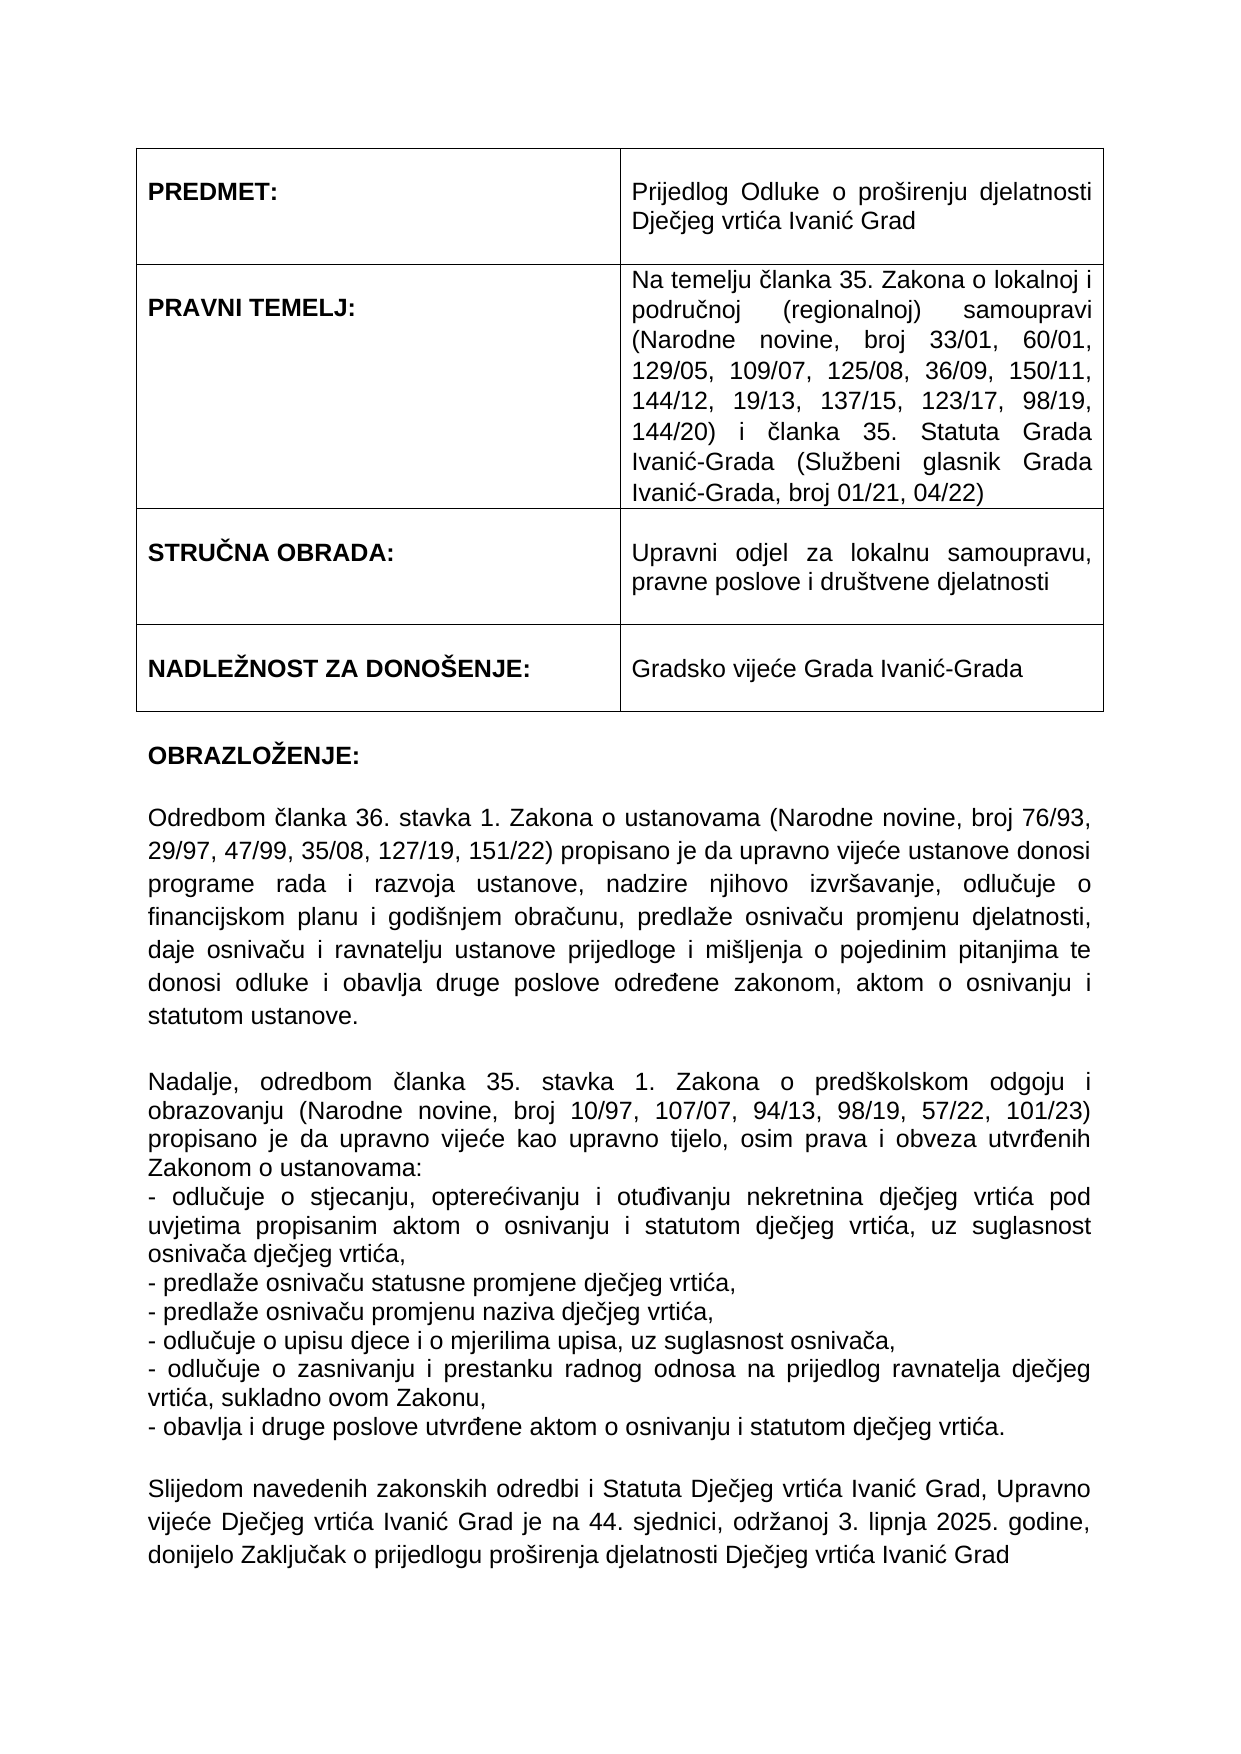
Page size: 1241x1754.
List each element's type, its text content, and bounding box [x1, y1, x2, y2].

text - odlučuje o stjecanju, opterećivanju i otuđivanju nekretnina dječjeg vrtića pod uvjetima propisanim aktom o osnivanju i statutom dječjeg vrtića, uz suglasnost osnivača dječjeg vrtića, [148, 1182, 1093, 1268]
table_cell STRUČNA OBRADA: [137, 509, 620, 624]
text Nadalje, odredbom članka 35. stavka 1. Zakona o predškolskom odgoju i obrazovanju (Narodne novine, broj 10/97, 107/07, 94/13, 98/19, 57/22, 101/23) propisano je da upravno vijeće kao upravno tijelo, osim prava i obveza utvrđenih Zakonom o ustanovama: [148, 1067, 1093, 1182]
text - predlaže osnivaču statusne promjene dječjeg vrtića, [148, 1268, 1093, 1297]
text Odredbom članka 36. stavka 1. Zakona o ustanovama (Narodne novine, broj 76/93, 29/97, 47/99, 35/08, 127/19, 151/22) propisano je da upravno vijeće ustanove donosi programe rada i razvoja ustanove, nadzire njihovo izvršavanje, odlučuje o financijskom planu i godišnjem obračunu, predlaže osnivaču promjenu djelatnosti, daje osnivaču i ravnatelju ustanove prijedloge i mišljenja o pojedinim pitanjima te donosi odluke i obavlja druge poslove određene zakonom, aktom o osnivanju i statutom ustanove. [148, 803, 1093, 1030]
table_header Prijedlog Odluke o proširenju djelatnosti Dječjeg vrtića Ivanić Grad [621, 149, 1103, 264]
table_cell PRAVNI TEMELJ: [137, 265, 620, 508]
text - odlučuje o upisu djece i o mjerilima upisa, uz suglasnost osnivača, [148, 1326, 1093, 1354]
table_cell Upravni odjel za lokalnu samoupravu, pravne poslove i društvene djelatnosti [621, 509, 1103, 624]
table_cell NADLEŽNOST ZA DONOŠENJE: [137, 625, 620, 711]
table_cell Gradsko vijeće Grada Ivanić-Grada [621, 625, 1103, 711]
table_header PREDMET: [137, 149, 620, 264]
text Slijedom navedenih zakonskih odredbi i Statuta Dječjeg vrtića Ivanić Grad, Upravno vijeće Dječjeg vrtića Ivanić Grad je na 44. sjednici, održanoj 3. lipnja 2025. godine, donijelo Zaključak o prijedlogu proširenja djelatnosti Dječjeg vrtića Ivanić Grad [148, 1474, 1093, 1568]
text - obavlja i druge poslove utvrđene aktom o osnivanju i statutom dječjeg vrtića. [148, 1412, 1093, 1441]
text OBRAZLOŽENJE: [148, 741, 1093, 770]
table_cell Na temelju članka 35. Zakona o lokalnoj i područnoj (regionalnoj) samoupravi (Narodne novine, broj 33/01, 60/01, 129/05, 109/07, 125/08, 36/09, 150/11, 144/12, 19/13, 137/15, 123/17, 98/19, 144/20) i članka 35. Statuta Grada Ivanić-Grada (Službeni glasnik Grada Ivanić-Grada, broj 01/21, 04/22) [621, 265, 1103, 508]
text - predlaže osnivaču promjenu naziva dječjeg vrtića, [148, 1297, 1093, 1326]
text - odlučuje o zasnivanju i prestanku radnog odnosa na prijedlog ravnatelja dječjeg vrtića, sukladno ovom Zakonu, [148, 1354, 1093, 1412]
